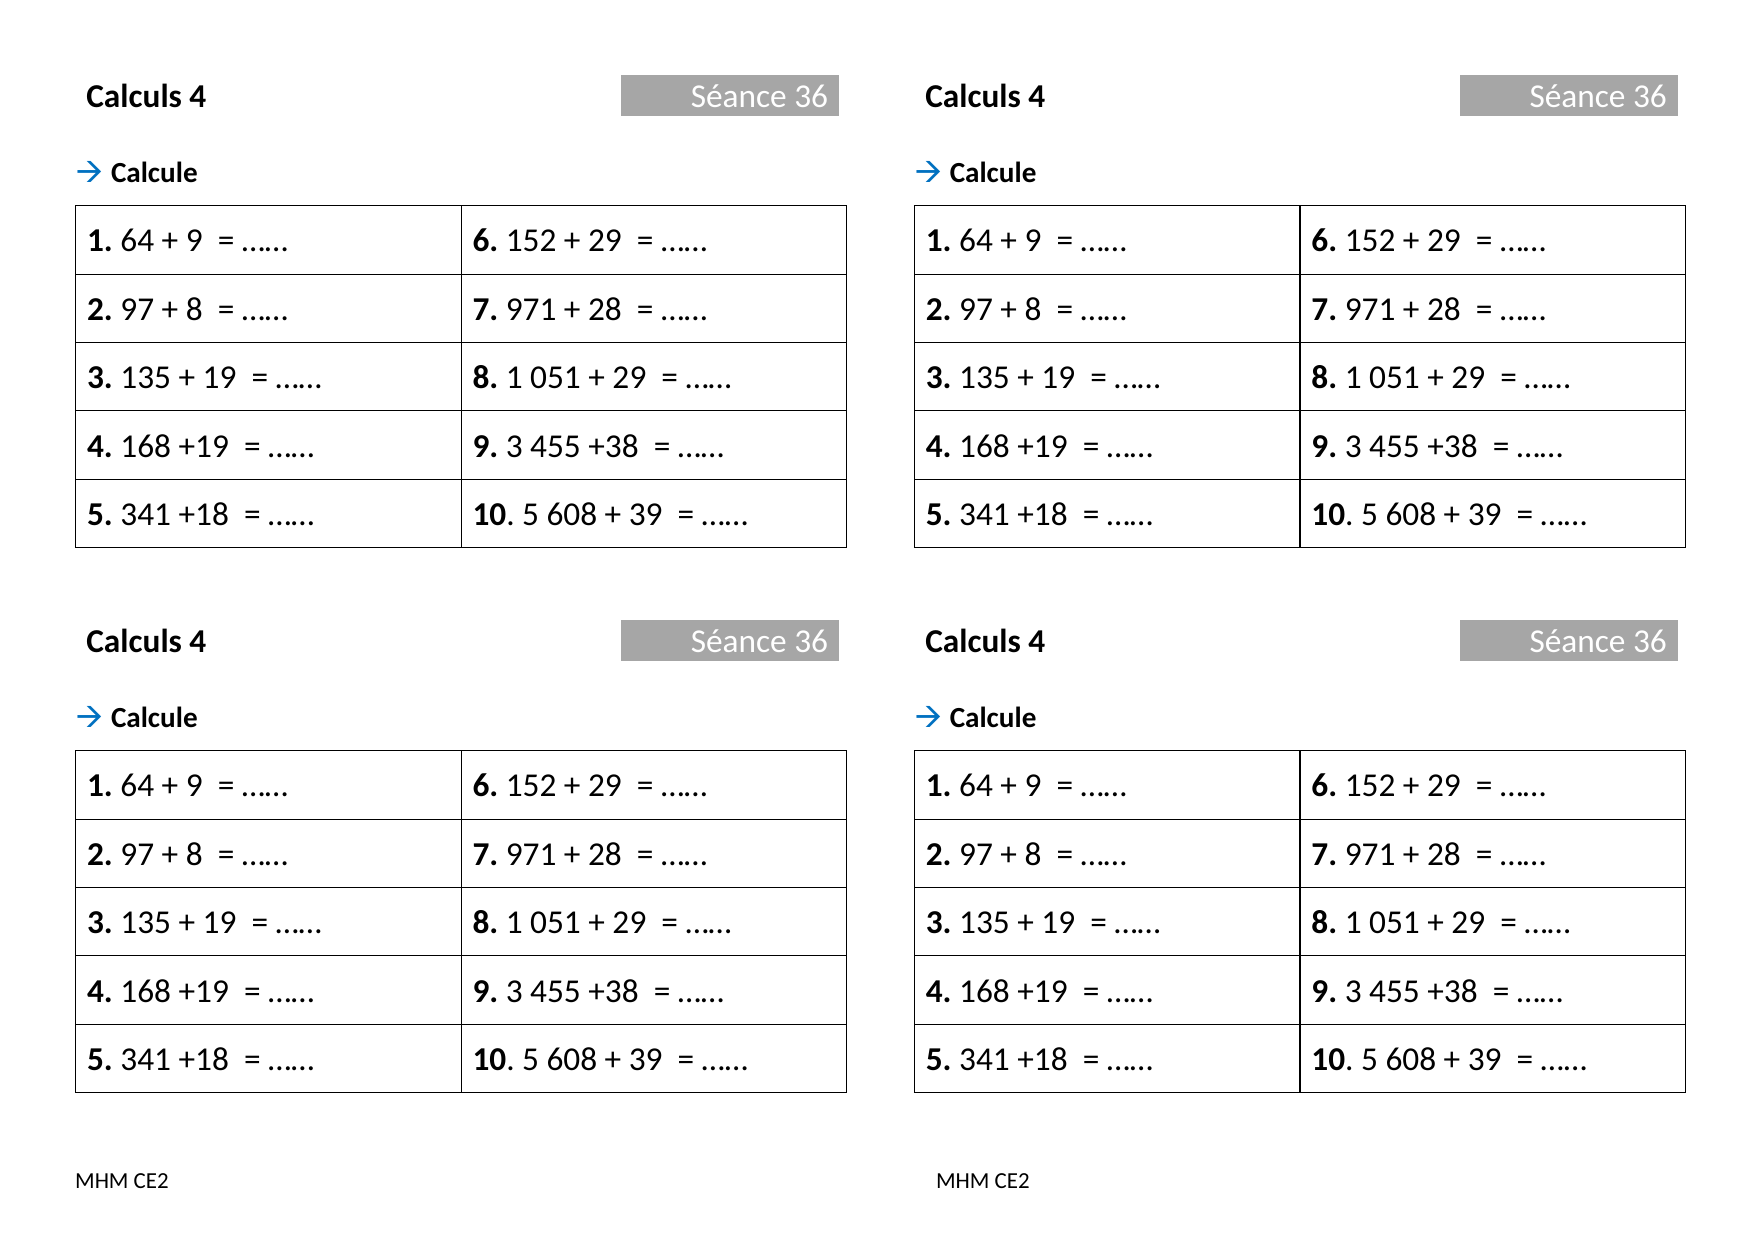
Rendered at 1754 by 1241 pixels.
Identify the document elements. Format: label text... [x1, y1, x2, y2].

table_header 1. 64 + 9 = …… [76, 206, 461, 273]
table_header Calculs 4 [914, 620, 1460, 661]
table_cell 3. 135 + 19 = …… [915, 343, 1299, 410]
table_cell 4. 168 +19 = …… [915, 956, 1299, 1024]
table_header 6. 152 + 29 = …… [462, 751, 846, 818]
table_cell 3. 135 + 19 = …… [76, 888, 461, 955]
table_cell 2. 97 + 8 = …… [76, 820, 461, 887]
table_cell 9. 3 455 +38 = …… [462, 956, 846, 1024]
table_cell 5. 341 +18 = …… [915, 1025, 1299, 1092]
text Calcule [914, 699, 1679, 735]
table_header Calculs 4 [914, 75, 1460, 116]
table_header 1. 64 + 9 = …… [915, 206, 1299, 273]
table_cell 8. 1 051 + 29 = …… [462, 343, 846, 410]
table_cell 8. 1 051 + 29 = …… [1301, 888, 1685, 955]
text Calcule [75, 154, 840, 190]
table_cell 10. 5 608 + 39 = …… [462, 480, 846, 547]
table_cell 9. 3 455 +38 = …… [462, 411, 846, 479]
table_cell 7. 971 + 28 = …… [462, 275, 846, 342]
table_header Séance 36 [1460, 620, 1678, 661]
table_cell 10. 5 608 + 39 = …… [1301, 1025, 1685, 1092]
table_header 6. 152 + 29 = …… [1301, 751, 1685, 818]
table_cell 9. 3 455 +38 = …… [1301, 956, 1685, 1024]
table_cell 3. 135 + 19 = …… [915, 888, 1299, 955]
table_header Séance 36 [621, 75, 839, 116]
table_cell 2. 97 + 8 = …… [915, 275, 1299, 342]
table_cell 4. 168 +19 = …… [76, 411, 461, 479]
table_cell 5. 341 +18 = …… [76, 480, 461, 547]
table_header Calculs 4 [75, 75, 621, 116]
table_cell 2. 97 + 8 = …… [915, 820, 1299, 887]
table_cell 10. 5 608 + 39 = …… [1301, 480, 1685, 547]
table_cell 4. 168 +19 = …… [915, 411, 1299, 479]
table_cell 4. 168 +19 = …… [76, 956, 461, 1024]
table_cell 5. 341 +18 = …… [76, 1025, 461, 1092]
table_cell 3. 135 + 19 = …… [76, 343, 461, 410]
table_header Séance 36 [1460, 75, 1678, 116]
table_header 6. 152 + 29 = …… [462, 206, 846, 273]
table_cell 10. 5 608 + 39 = …… [462, 1025, 846, 1092]
table_cell 2. 97 + 8 = …… [76, 275, 461, 342]
table_header 1. 64 + 9 = …… [76, 751, 461, 818]
table_cell 8. 1 051 + 29 = …… [1301, 343, 1685, 410]
text Calcule [914, 154, 1679, 190]
table_header 6. 152 + 29 = …… [1301, 206, 1685, 273]
table_cell 8. 1 051 + 29 = …… [462, 888, 846, 955]
table_cell 7. 971 + 28 = …… [1301, 275, 1685, 342]
table_header Séance 36 [621, 620, 839, 661]
table_header 1. 64 + 9 = …… [915, 751, 1299, 818]
table_cell 9. 3 455 +38 = …… [1301, 411, 1685, 479]
table_cell 7. 971 + 28 = …… [1301, 820, 1685, 887]
table_header Calculs 4 [75, 620, 621, 661]
table_cell 7. 971 + 28 = …… [462, 820, 846, 887]
table_cell 5. 341 +18 = …… [915, 480, 1299, 547]
text Calcule [75, 699, 840, 735]
